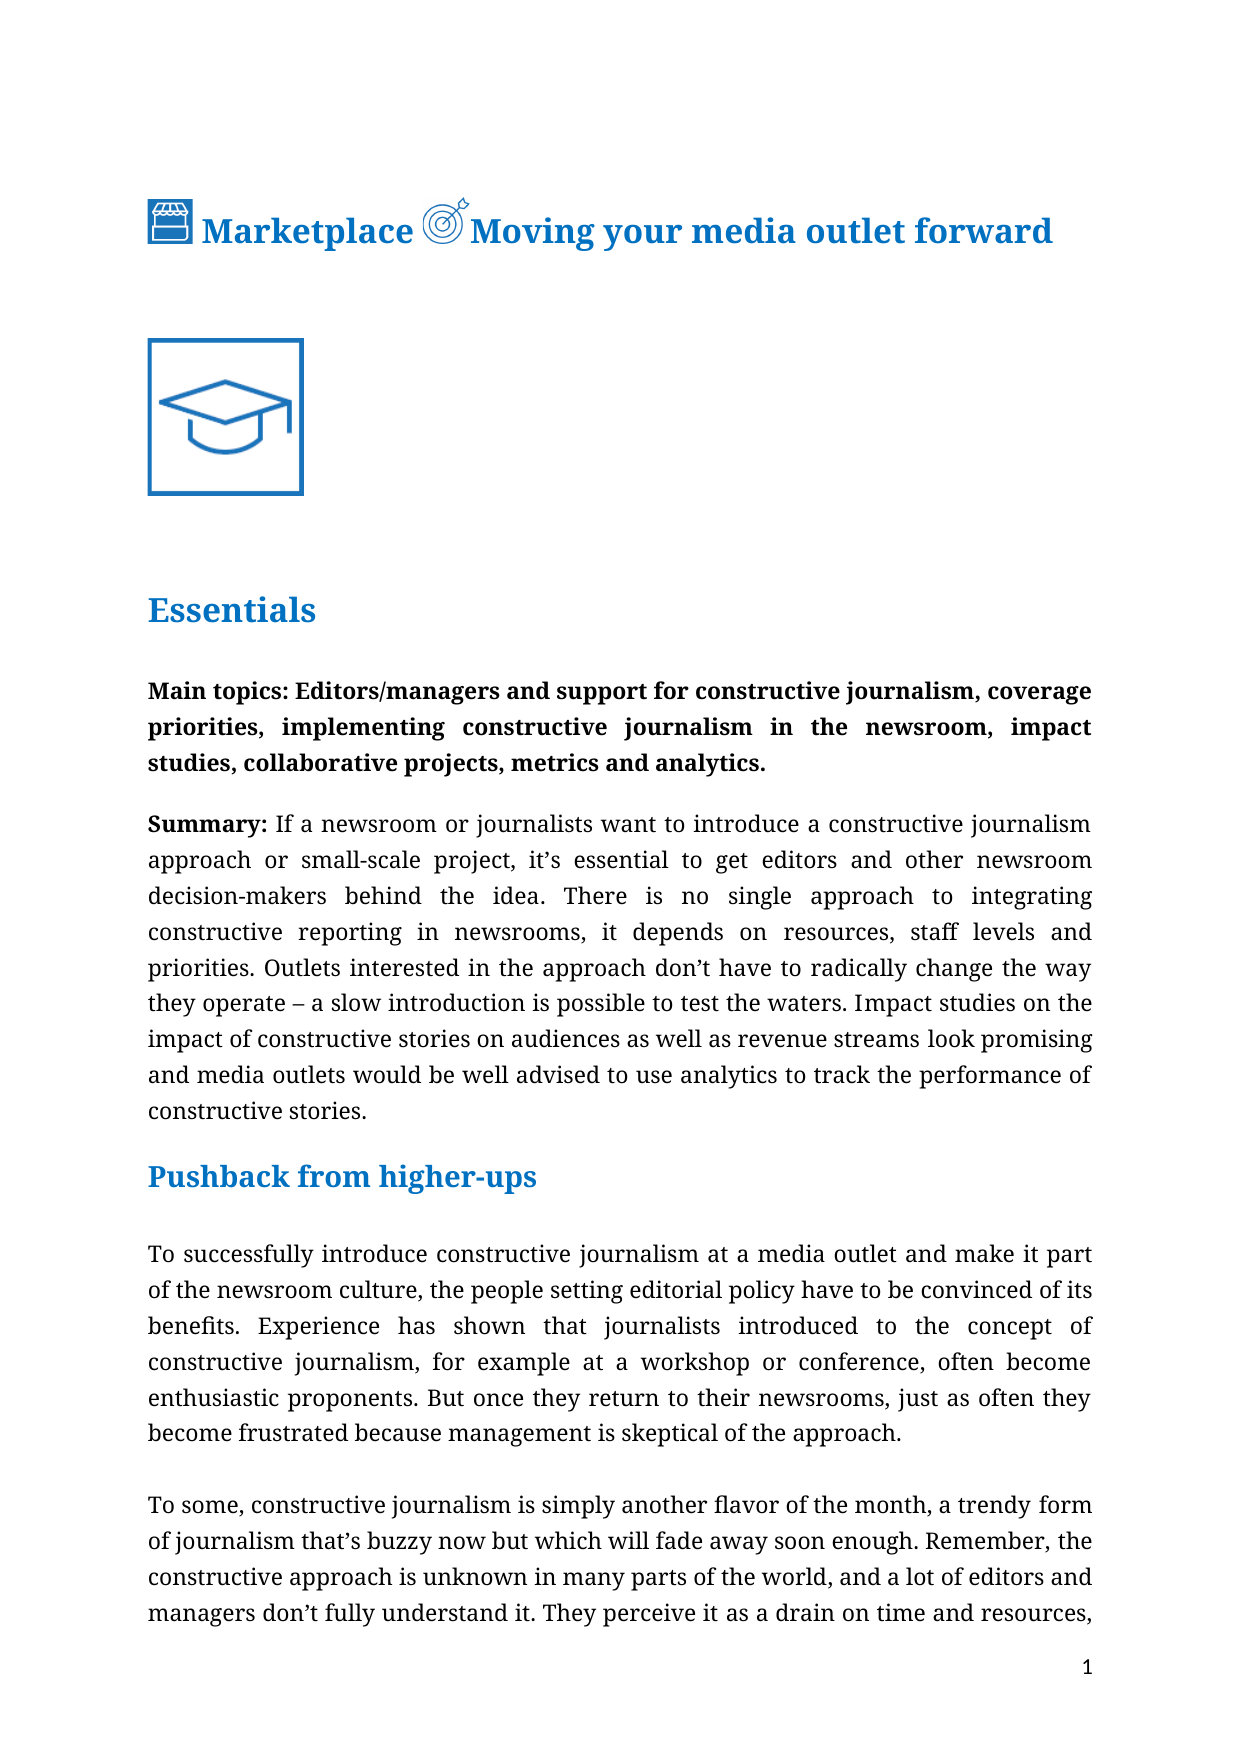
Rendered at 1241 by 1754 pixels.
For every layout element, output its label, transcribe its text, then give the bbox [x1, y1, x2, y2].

picture [147, 199, 193, 244]
text Summary: If a newsroom or journalists want to introduce a constructive journalism approach or small-scale project, it’s essential to get editors and other newsroom decision-makers behind the idea. There is no single approach to integrating constructive reporting in newsrooms, it depends on resources, staff levels and priorities. Outlets interested in the approach don’t have to radically change the way they operate – a slow introduction is possible to test the waters. Impact studies on the impact of constructive stories on audiences as well as revenue streams look promising and media outlets would be well advised to use analytics to track the performance of constructive stories. [148, 808, 1093, 1126]
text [148, 1489, 1093, 1628]
subtitle Marketplace Moving your media outlet forward [148, 198, 1093, 259]
picture [422, 197, 470, 244]
picture [147, 338, 304, 496]
text Essentials [148, 587, 1093, 632]
text Pushback from higher-ups [148, 1156, 1093, 1196]
text To successfully introduce constructive journalism at a media outlet and make it part of the newsroom culture, the people setting editorial policy have to be convinced of its benefits. Experience has shown that journalists introduced to the concept of constructive journalism, for example at a workshop or conference, often become enthusiastic proponents. But once they return to their newsrooms, just as often they become frustrated because management is skeptical of the approach. [148, 1238, 1093, 1449]
text Main topics: Editors/managers and support for constructive journalism, coverage priorities, implementing constructive journalism in the newsroom, impact studies, collaborative projects, metrics and analytics. [148, 675, 1093, 778]
